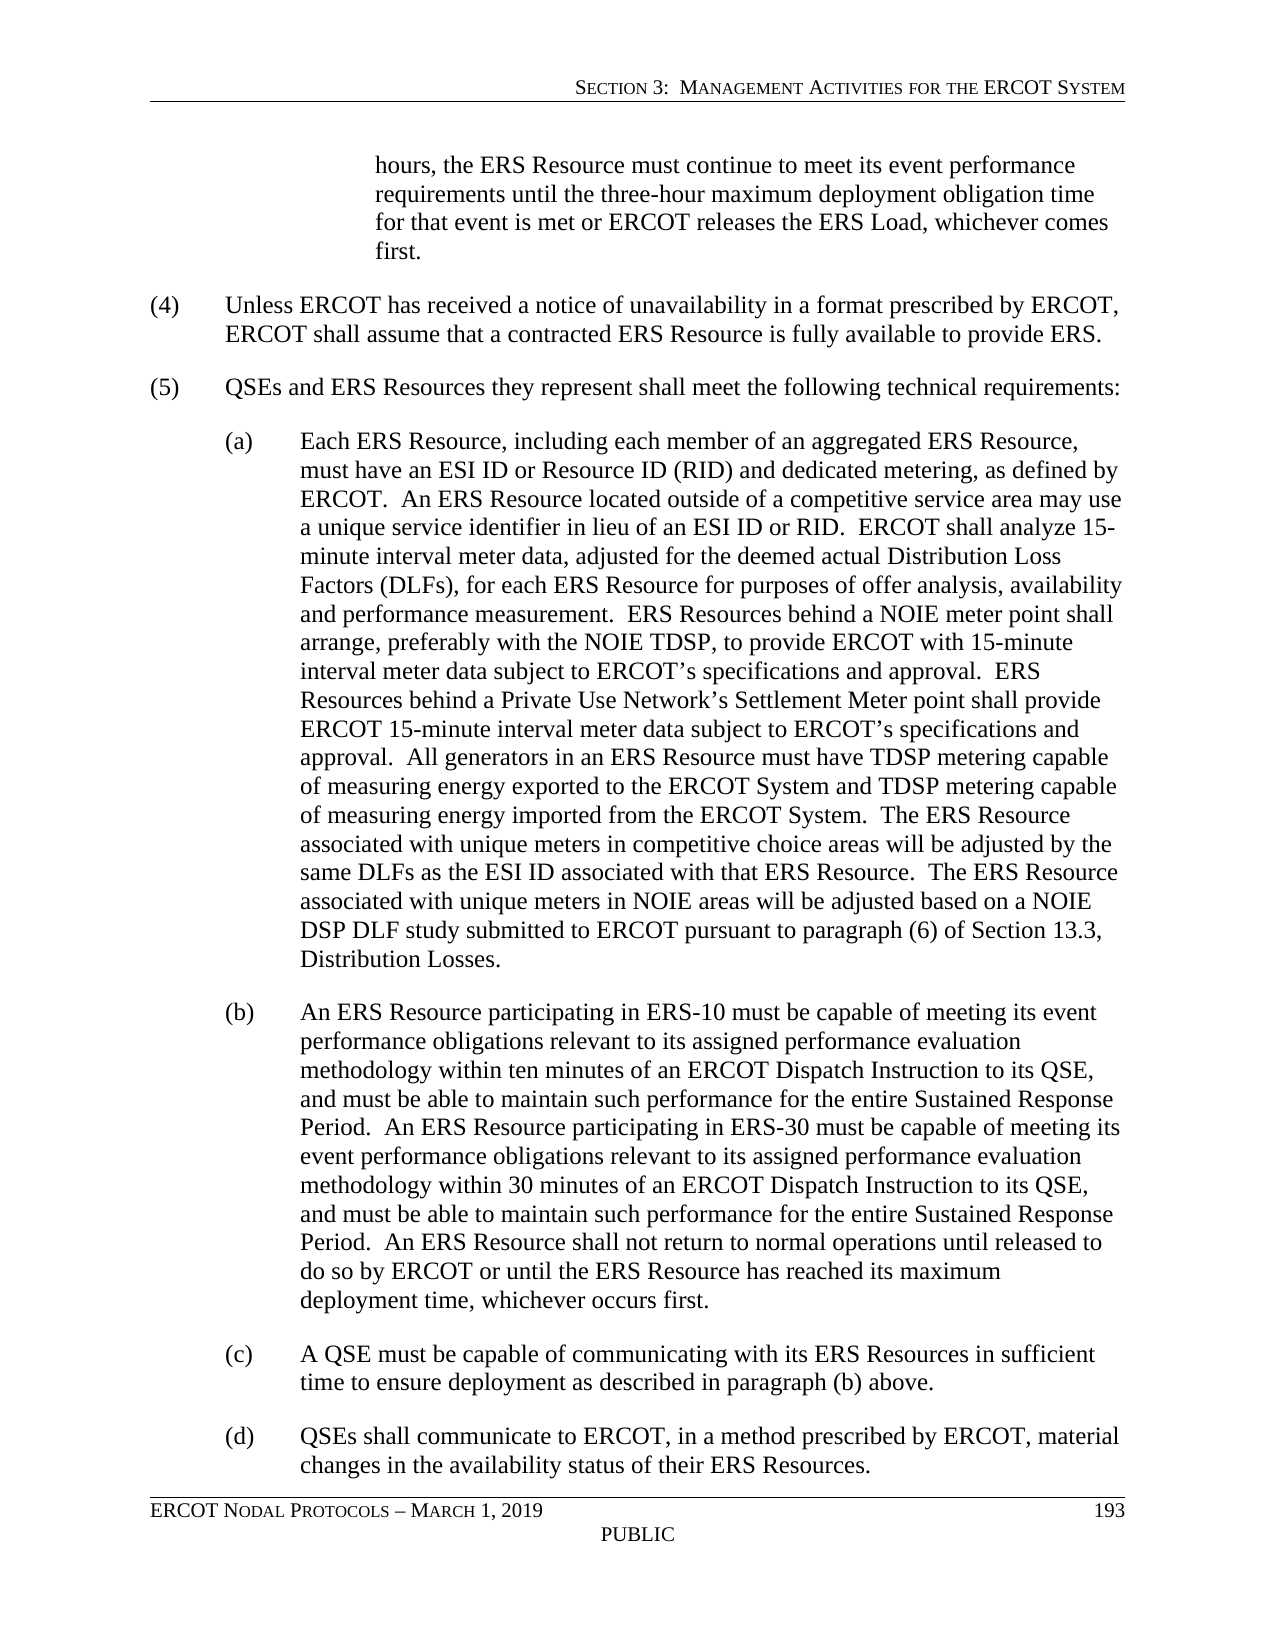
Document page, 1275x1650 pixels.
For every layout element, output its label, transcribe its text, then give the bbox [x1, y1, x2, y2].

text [300, 150, 1125, 265]
text (c) A QSE must be capable of communicating with its ERS Resources in sufficient time to ensure deployment as described in paragraph (b) above. [225, 1339, 1125, 1396]
text (5) QSEs and ERS Resources they represent shall meet the following technical requirements: [150, 372, 1125, 401]
text (d) QSEs shall communicate to ERCOT, in a method prescribed by ERCOT, material changes in the availability status of their ERS Resources. [225, 1421, 1125, 1479]
text (4) Unless ERCOT has received a notice of unavailability in a format prescribed by ERCOT, ERCOT shall assume that a contracted ERS Resource is fully available to provide ERS. [150, 290, 1125, 347]
text (a) Each ERS Resource, including each member of an aggregated ERS Resource, must have an ESI ID or Resource ID (RID) and dedicated metering, as defined by ERCOT. An ERS Resource located outside of a competitive service area may use a unique service identifier in lieu of an ESI ID or RID. ERCOT shall analyze 15-minute interval meter data, adjusted for the deemed actual Distribution Loss Factors (DLFs), for each ERS Resource for purposes of offer analysis, availability and performance measurement. ERS Resources behind a NOIE meter point shall arrange, preferably with the NOIE TDSP, to provide ERCOT with 15-minute interval meter data subject to ERCOT’s specifications and approval. ERS Resources behind a Private Use Network’s Settlement Meter point shall provide ERCOT 15-minute interval meter data subject to ERCOT’s specifications and approval. All generators in an ERS Resource must have TDSP metering capable of measuring energy exported to the ERCOT System and TDSP metering capable of measuring energy imported from the ERCOT System. The ERS Resource associated with unique meters in competitive choice areas will be adjusted by the same DLFs as the ESI ID associated with that ERS Resource. The ERS Resource associated with unique meters in NOIE areas will be adjusted based on a NOIE DSP DLF study submitted to ERCOT pursuant to paragraph (6) of Section 13.3, Distribution Losses. [225, 426, 1125, 972]
text (b) An ERS Resource participating in ERS-10 must be capable of meeting its event performance obligations relevant to its assigned performance evaluation methodology within ten minutes of an ERCOT Dispatch Instruction to its QSE, and must be able to maintain such performance for the entire Sustained Response Period. An ERS Resource participating in ERS-30 must be capable of meeting its event performance obligations relevant to its assigned performance evaluation methodology within 30 minutes of an ERCOT Dispatch Instruction to its QSE, and must be able to maintain such performance for the entire Sustained Response Period. An ERS Resource shall not return to normal operations until released to do so by ERCOT or until the ERS Resource has reached its maximum deployment time, whichever occurs first. [225, 997, 1125, 1314]
